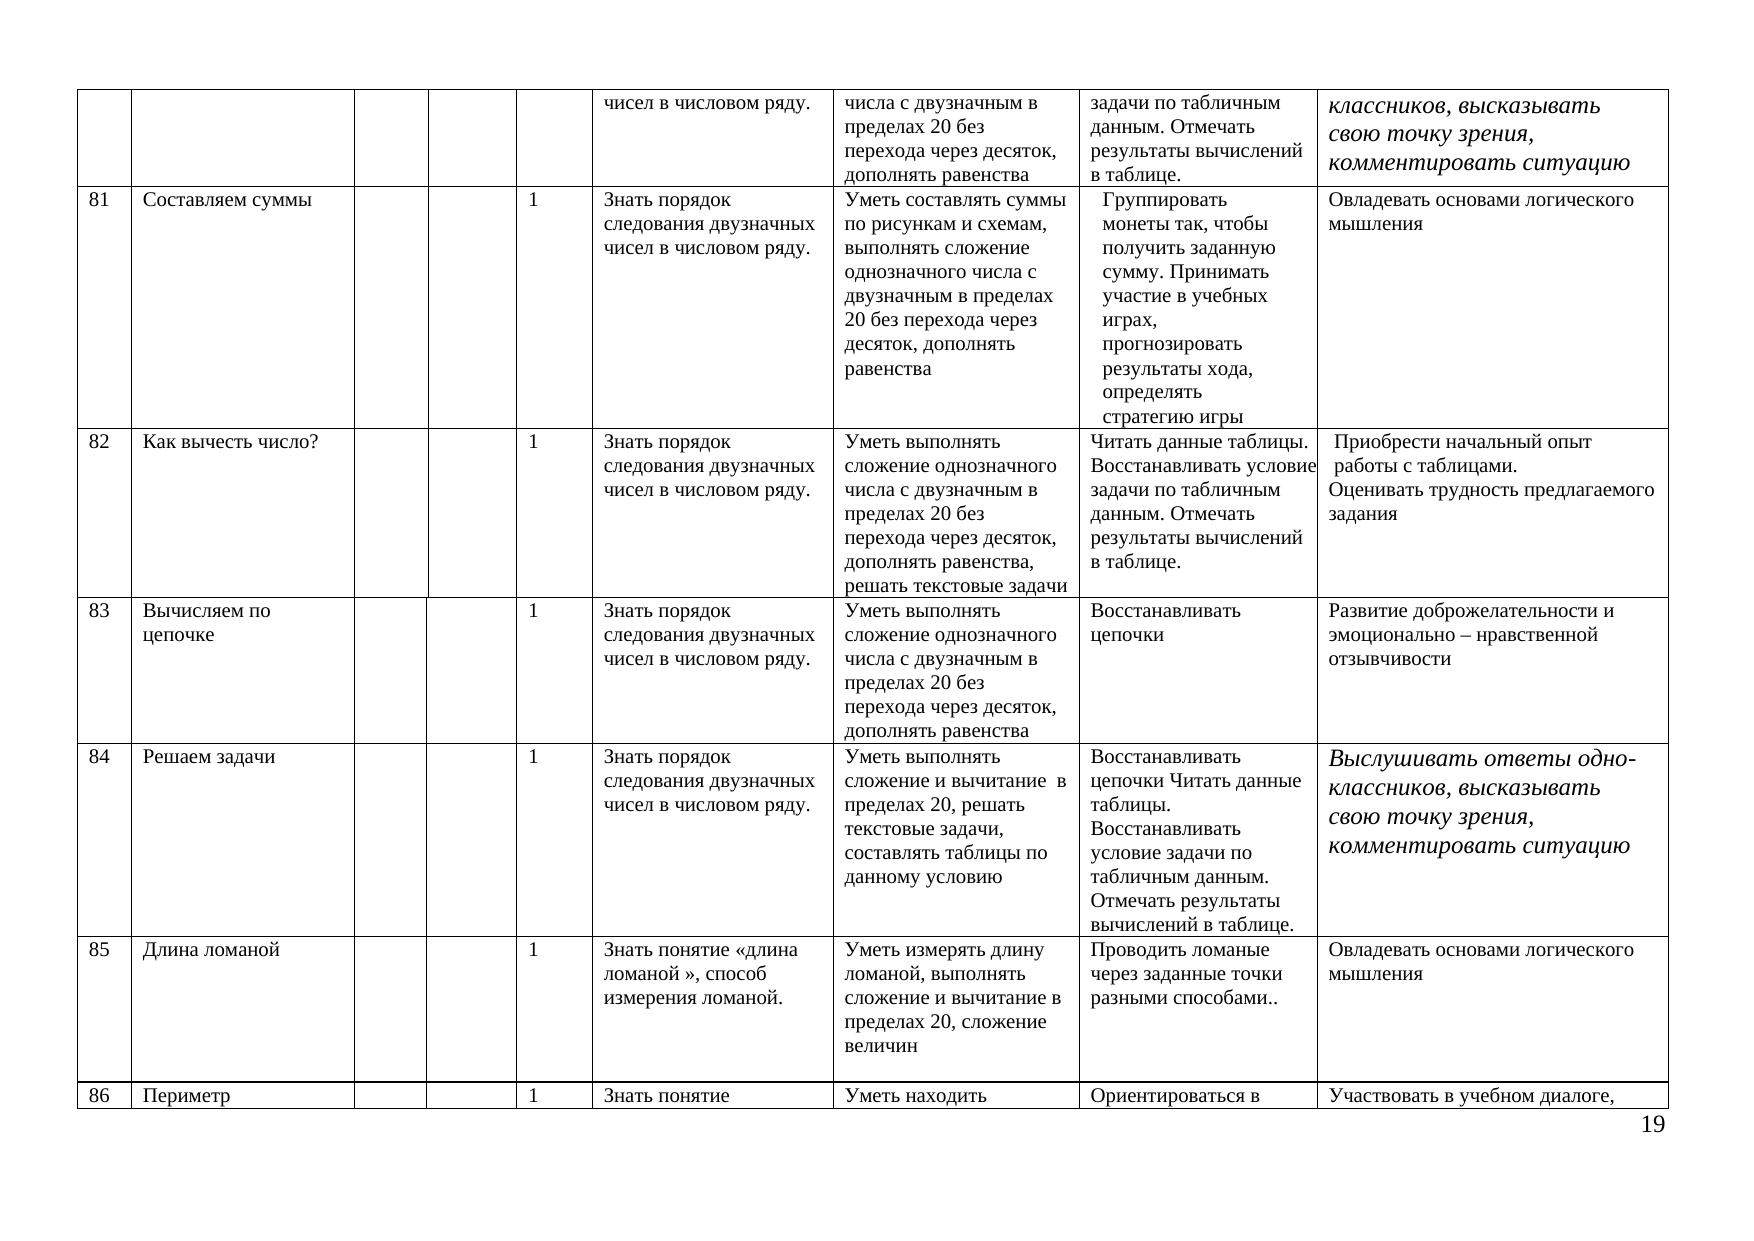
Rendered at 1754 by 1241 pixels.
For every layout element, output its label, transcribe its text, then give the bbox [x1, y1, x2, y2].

table_cell [355, 187, 428, 428]
table_cell Знать порядок следования двузначных чисел в числовом ряду. [593, 187, 833, 428]
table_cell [1080, 1083, 1317, 1107]
table_cell Знать порядок следования двузначных чисел в числовом ряду. [593, 744, 833, 936]
table_cell 1 [517, 90, 592, 186]
table_cell [427, 598, 516, 742]
table_cell [355, 744, 426, 936]
table_cell Длина ломаной [132, 937, 354, 1081]
table_cell Решаем задачи [132, 744, 354, 936]
table_cell 1 [517, 598, 592, 742]
table_cell Составляем суммы [132, 187, 354, 428]
table_cell Овладевать основами логического мышления [1318, 187, 1668, 428]
table_cell [355, 90, 428, 186]
table_cell Уметь выполнять сложение однозначного числа с двузначным в пределах 20 без перехода через десяток, дополнять равенства, решать текстовые задачи [834, 429, 1079, 597]
table_cell 1 [517, 1083, 592, 1107]
table_cell Группировать монеты так, чтобы получить заданную сумму. Принимать участие в учебных играх, прогнозировать результаты хода, определять стратегию игры [1080, 187, 1317, 428]
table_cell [593, 1083, 833, 1107]
table_cell Овладевать основами логического мышления [1318, 937, 1668, 1081]
table_cell Как вычесть число? [132, 429, 354, 597]
table_cell Восстанавливать цепочки [1080, 598, 1317, 742]
table_cell Знать понятие «длина ломаной », способ измерения ломаной. [593, 937, 833, 1081]
table_cell [427, 1083, 516, 1107]
table_cell 86 [78, 1083, 131, 1107]
table_cell 81 [78, 187, 131, 428]
table_cell [429, 429, 516, 597]
table_cell Уметь измерять длину ломаной, выполнять сложение и вычитание в пределах 20, сложение величин [834, 937, 1079, 1081]
table_cell [427, 937, 516, 1081]
table_cell Знать порядок следования двузначных чисел в числовом ряду. [593, 598, 833, 742]
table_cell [1318, 90, 1668, 186]
table_cell Выслушивать ответы одноклассников, высказывать свою точку зрения, комментировать ситуацию [1318, 744, 1668, 936]
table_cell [834, 90, 1079, 186]
table_cell 1 [517, 937, 592, 1081]
table_cell [427, 744, 516, 936]
table_cell 80 [78, 90, 131, 186]
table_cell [1318, 1083, 1668, 1107]
table_cell 1 [517, 744, 592, 936]
table_cell Читать данные таблицы. Восстанавливать условие задачи по табличным данным. Отмечать результаты вычислений в таблице. [1080, 429, 1317, 597]
table_cell [355, 429, 428, 597]
table_cell 83 [78, 598, 131, 742]
table_cell Восстанавливать цепочки Читать данные таблицы. Восстанавливать условие задачи по табличным данным. Отмечать результаты вычислений в таблице. [1080, 744, 1317, 936]
table_cell 84 [78, 744, 131, 936]
table_cell [355, 1083, 426, 1107]
table_cell Приобрести начальный опыт работы с таблицами. Оценивать трудность предлагаемого задания [1318, 429, 1668, 597]
table_cell Уметь составлять суммы по рисункам и схемам, выполнять сложение однозначного числа с двузначным в пределах 20 без перехода через десяток, дополнять равенства [834, 187, 1079, 428]
table_cell 85 [78, 937, 131, 1081]
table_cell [593, 90, 833, 186]
table_cell 82 [78, 429, 131, 597]
table_cell Периметр [132, 1083, 354, 1107]
table_cell Проводить ломаные через заданные точки разными способами.. [1080, 937, 1317, 1081]
table_cell Вычисляем по цепочке [132, 598, 354, 742]
table_cell 1 [517, 429, 592, 597]
table_cell 1 [517, 187, 592, 428]
table_cell Развитие доброжелательности и эмоционально – нравственной отзывчивости [1318, 598, 1668, 742]
table_cell [429, 90, 516, 186]
table_cell Знать порядок следования двузначных чисел в числовом ряду. [593, 429, 833, 597]
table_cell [834, 1083, 1079, 1107]
table_cell Уметь выполнять сложение и вычитание в пределах 20, решать текстовые задачи, составлять таблицы по данному условию [834, 744, 1079, 936]
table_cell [132, 90, 354, 186]
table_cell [1080, 90, 1317, 186]
table_cell [429, 187, 516, 428]
table_cell [355, 598, 426, 742]
table_cell Уметь выполнять сложение однозначного числа с двузначным в пределах 20 без перехода через десяток, дополнять равенства [834, 598, 1079, 742]
table_cell [355, 937, 426, 1081]
